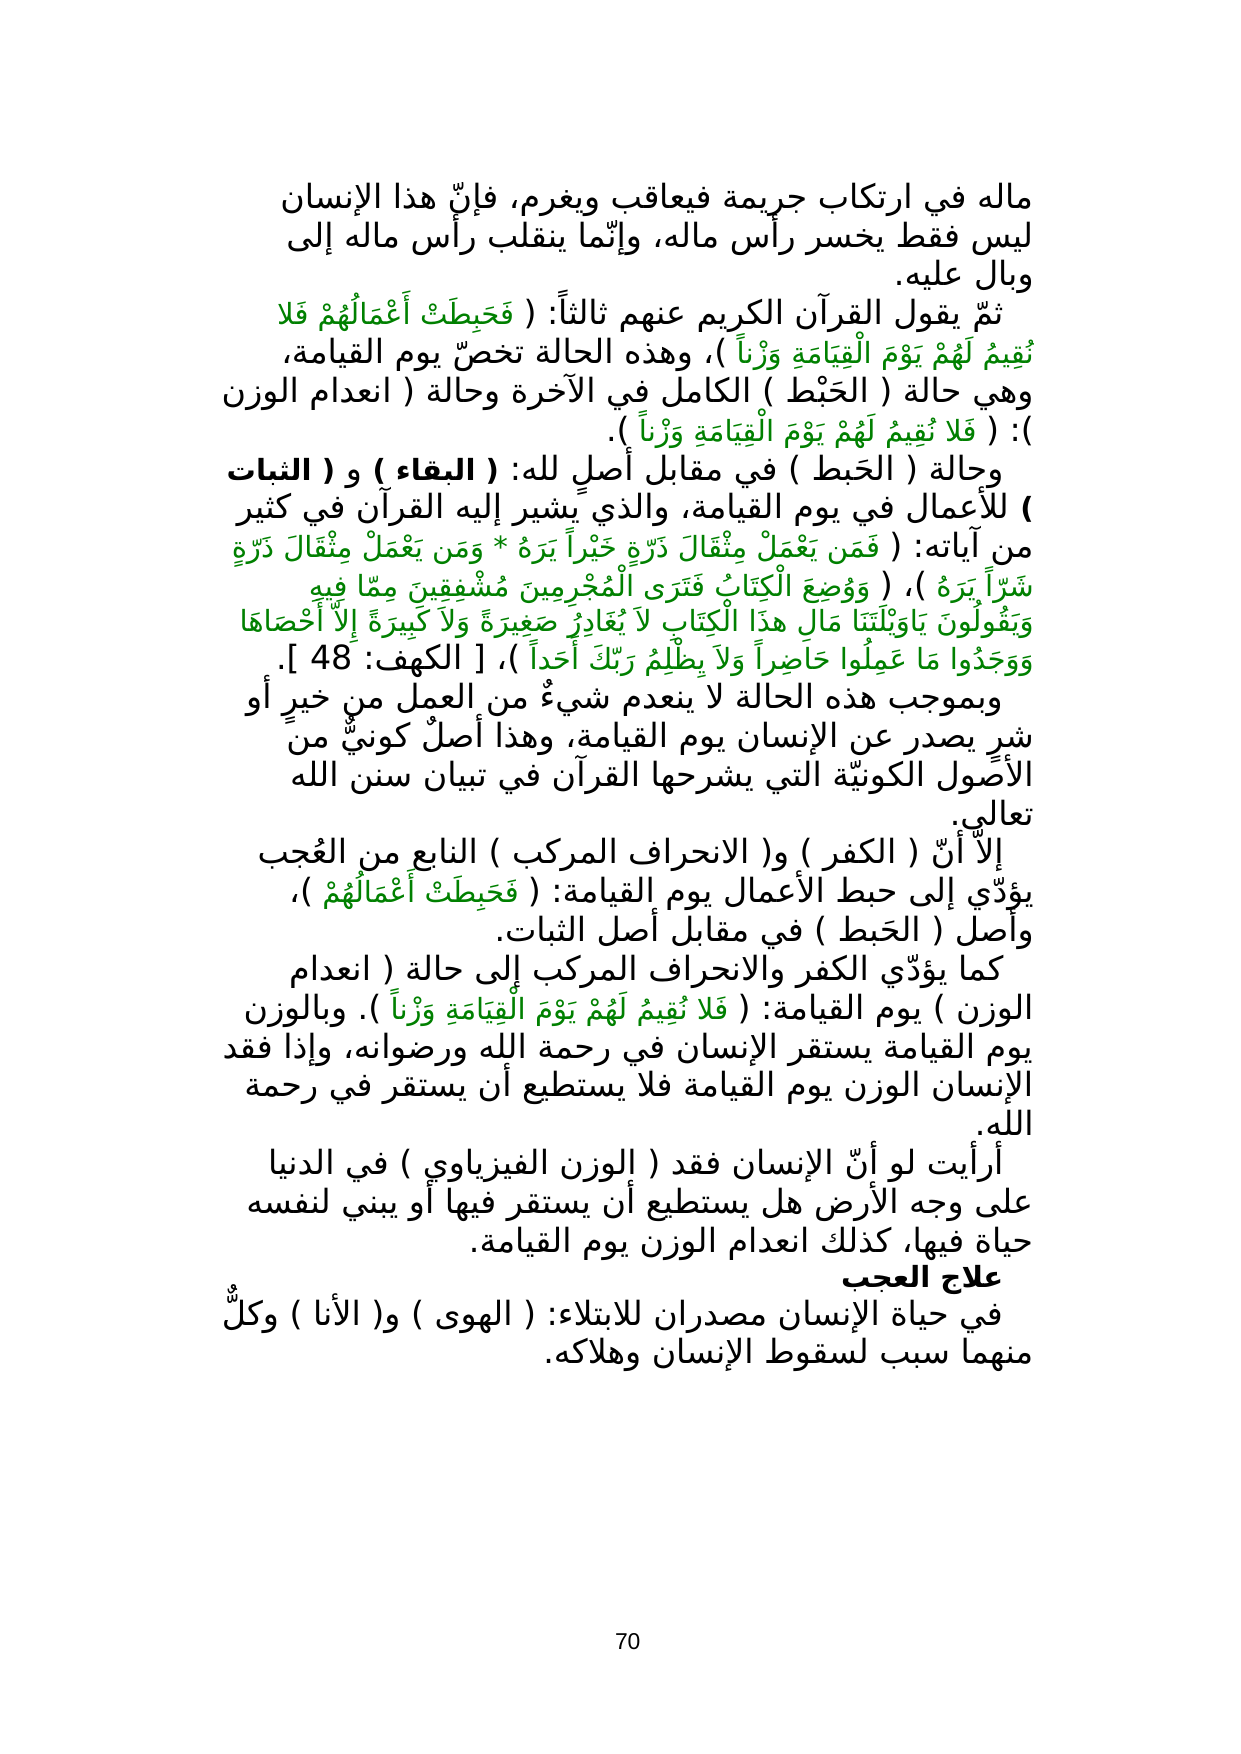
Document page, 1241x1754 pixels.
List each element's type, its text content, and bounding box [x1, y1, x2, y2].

text وبموجب هذه الحالة لا ينعدم شيءٌ من العمل من خيرٍ أو شرٍ يصدر عن الإنسان يوم القيامة، وهذا أصلٌ كونيٌّ من الأصول الكونيّة التي يشرحها القرآن في تبيان سنن الله تعالى. [222, 677, 1033, 833]
text في حياة الإنسان مصدران للابتلاء: ( الهوى ) و( الأنا ) وكلٌّ منهما سبب لسقوط الإنسان وهلاكه. [222, 1294, 1033, 1372]
text أرأيت لو أنّ الإنسان فقد ( الوزن الفيزياوي ) في الدنيا على وجه الأرض هل يستطيع أن يستقر فيها أو يبني لنفسه حياة فيها، كذلك انعدام الوزن يوم القيامة. [222, 1144, 1033, 1260]
text ثمّ يقول القرآن الكريم عنهم ثالثاً: ( فَحَبِطَتْ أَعْمَالُهُمْ فَلا نُقِيمُ لَهُمْ يَوْمَ الْقِيَامَةِ وَزْناً )، وهذه الحالة تخصّ يوم القيامة، وهي حالة ( الحَبْط ) الكامل في الآخرة وحالة ( انعدام الوزن ): ( فَلا نُقِيمُ لَهُمْ يَوْمَ الْقِيَامَةِ وَزْناً ). [222, 294, 1033, 449]
text وحالة ( الحَبط ) في مقابل أصلٍ لله: ( البقاء ) و ( الثبات ) للأعمال في يوم القيامة، والذي يشير إليه القرآن في كثير من آياته: ( فَمَن يَعْمَلْ مِثْقَالَ ذَرّةٍ خَيْراً يَرَهُ * وَمَن يَعْمَلْ مِثْقَالَ ذَرّةٍ شَرّاً يَرَهُ )، ( وَوُضِعَ الْكِتَابُ فَتَرَى الْمُجْرِمِينَ مُشْفِقِينَ مِمّا فِيهِ وَيَقُولُونَ يَاوَيْلَتَنَا مَالِ هذَا الْكِتَابِ لاَ يُغَادِرُ صَغِيرَةً وَلاَ كَبِيرَةً إِلاّ أَحْصَاهَا وَوَجَدُوا مَا عَمِلُوا حَاضِراً وَلاَ يِظْلِمُ رَبّكَ أَحَداً )، [ الكهف: 48 ]. [222, 449, 1033, 677]
text كما يؤدّي الكفر والانحراف المركب إلى حالة ( انعدام الوزن ) يوم القيامة: ( فَلا نُقِيمُ لَهُمْ يَوْمَ الْقِيَامَةِ وَزْناً ). وبالوزن يوم القيامة يستقر الإنسان في رحمة الله ورضوانه، وإذا فقد الإنسان الوزن يوم القيامة فلا يستطيع أن يستقر في رحمة الله. [222, 949, 1033, 1144]
text ماله في ارتكاب جريمة فيعاقب ويغرم، فإنّ هذا الإنسان ليس فقط يخسر رأس ماله، وإنّما ينقلب رأس ماله إلى وبال عليه. [222, 177, 1033, 294]
text علاج العجب [222, 1260, 1033, 1294]
text إلاّ أنّ ( الكفر ) و( الانحراف المركب ) النابع من العُجب يؤدّي إلى حبط الأعمال يوم القيامة: ( فَحَبِطَتْ أَعْمَالُهُمْ )، وأصل ( الحَبط ) في مقابل أصل الثبات. [222, 833, 1033, 949]
